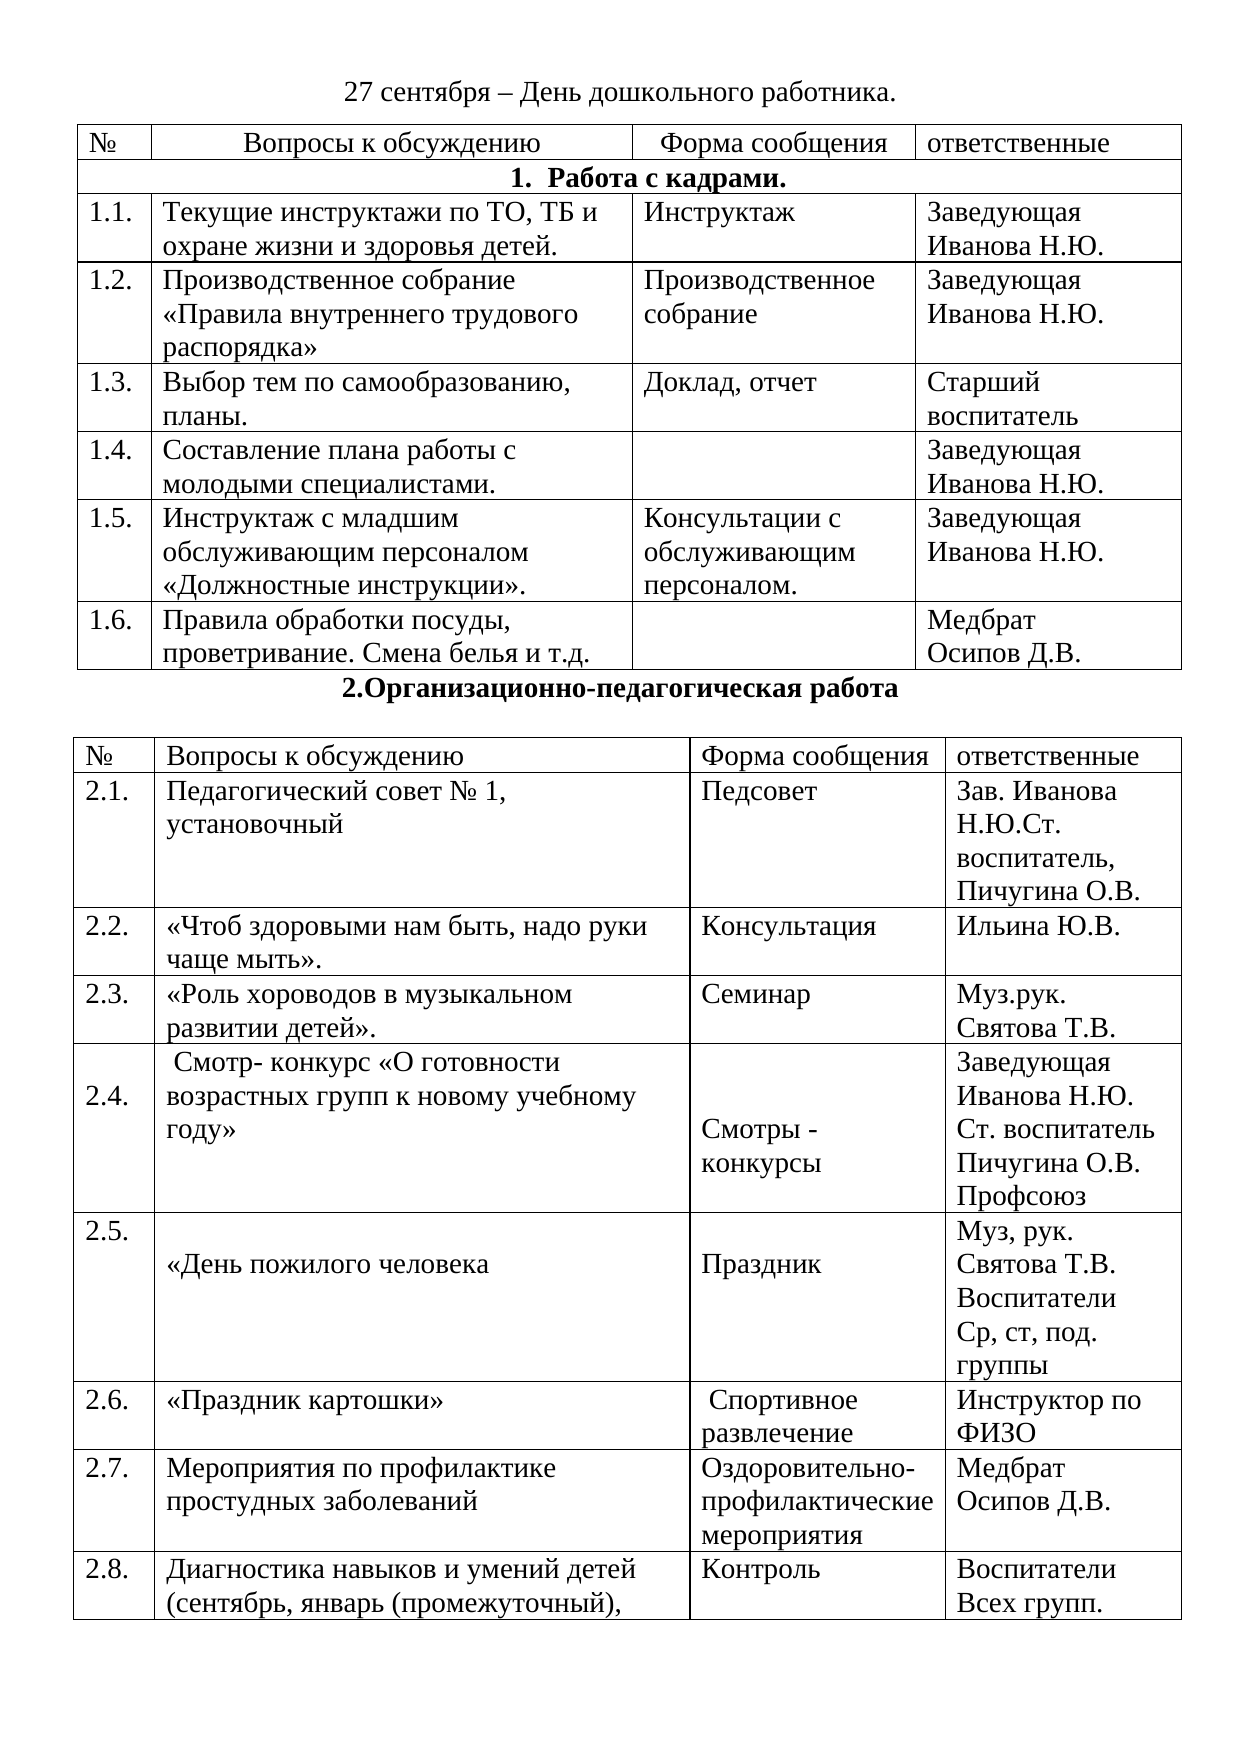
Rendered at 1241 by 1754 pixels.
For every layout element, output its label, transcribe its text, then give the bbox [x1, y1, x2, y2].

table_header № [74, 738, 154, 772]
table_cell 1.1. [78, 194, 151, 261]
table_cell Смотры - конкурсы [691, 1044, 945, 1212]
table_header Форма сообщения [691, 738, 945, 772]
table_cell Инструктаж [633, 194, 915, 261]
table_cell 2.8. [74, 1552, 154, 1619]
table_cell Инструктаж с младшим обслуживающим персоналом «Должностные инструкции». [152, 500, 632, 601]
table_cell Мероприятия по профилактике простудных заболеваний [155, 1450, 689, 1551]
table_cell Семинар [691, 976, 945, 1043]
table_cell Оздоровительно- профилактические мероприятия [691, 1450, 945, 1551]
table_cell 2.5. [74, 1213, 154, 1381]
table_cell Заведующая Иванова Н.Ю. [916, 432, 1181, 499]
table_cell Муз.рук. Святова Т.В. [946, 976, 1181, 1043]
table_cell «День пожилого человека [155, 1213, 689, 1381]
table_cell 2.6. [74, 1382, 154, 1449]
table_header Форма сообщения [633, 125, 915, 159]
table_cell Составление плана работы с молодыми специалистами. [152, 432, 632, 499]
table_cell Заведующая Иванова Н.Ю. [916, 500, 1181, 601]
table_cell Правила обработки посуды, проветривание. Смена белья и т.д. [152, 602, 632, 669]
table_cell «Чтоб здоровыми нам быть, надо руки чаще мыть». [155, 908, 689, 975]
table_cell Инструктор по ФИЗО [946, 1382, 1181, 1449]
table_cell «Праздник картошки» [155, 1382, 689, 1449]
table_cell 2.4. [74, 1044, 154, 1212]
text 27 сентября – День дошкольного работника. [89, 74, 1152, 107]
table_cell 2.1. [74, 773, 154, 907]
table_cell [633, 432, 915, 499]
table_cell Педсовет [691, 773, 945, 907]
table_cell Заведующая Иванова Н.Ю. [916, 194, 1181, 261]
table_cell 2.2. [74, 908, 154, 975]
table_cell Педагогический совет № 1, установочный [155, 773, 689, 907]
table_cell Консультация [691, 908, 945, 975]
table_cell Старший воспитатель [916, 364, 1181, 431]
table_cell 1.4. [78, 432, 151, 499]
table_cell Смотр- конкурс «О готовности возрастных групп к новому учебному году» [155, 1044, 689, 1212]
list 2.Организационно-педагогическая работа [89, 670, 1152, 704]
table_cell 2.7. [74, 1450, 154, 1551]
table_cell Муз, рук. Святова Т.В. Воспитатели Ср, ст, под. группы [946, 1213, 1181, 1381]
table_header № [78, 125, 151, 159]
table_cell 2.3. [74, 976, 154, 1043]
table_cell Консультации с обслуживающим персоналом. [633, 500, 915, 601]
table_cell Спортивное развлечение [691, 1382, 945, 1449]
table_cell Производственное собрание [633, 263, 915, 363]
table_cell Работа с кадрами. [78, 160, 1181, 193]
table_cell [633, 602, 915, 669]
table_cell 1.2. [78, 263, 151, 363]
table_header ответственные [916, 125, 1181, 159]
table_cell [155, 1552, 689, 1619]
table_cell 1.6. [78, 602, 151, 669]
table_cell Зав. Иванова Н.Ю.Ст. воспитатель, Пичугина О.В. [946, 773, 1181, 907]
table_cell Текущие инструктажи по ТО, ТБ и охране жизни и здоровья детей. [152, 194, 632, 261]
table_cell Медбрат Осипов Д.В. [916, 602, 1181, 669]
table_cell Заведующая Иванова Н.Ю. [916, 263, 1181, 363]
table_cell Доклад, отчет [633, 364, 915, 431]
table_cell Выбор тем по самообразованию, планы. [152, 364, 632, 431]
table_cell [946, 1552, 1181, 1619]
table_cell Ильина Ю.В. [946, 908, 1181, 975]
table_cell Заведующая Иванова Н.Ю. Ст. воспитатель Пичугина О.В. Профсоюз [946, 1044, 1181, 1212]
table_cell Праздник [691, 1213, 945, 1381]
table_cell Контроль [691, 1552, 945, 1619]
table_header Вопросы к обсуждению [155, 738, 689, 772]
table_header ответственные [946, 738, 1181, 772]
table_cell 1.5. [78, 500, 151, 601]
table_cell Производственное собрание «Правила внутреннего трудового распорядка» [152, 263, 632, 363]
table_header Вопросы к обсуждению [152, 125, 632, 159]
table_cell «Роль хороводов в музыкальном развитии детей». [155, 976, 689, 1043]
table_cell 1.3. [78, 364, 151, 431]
table_cell Медбрат Осипов Д.В. [946, 1450, 1181, 1551]
